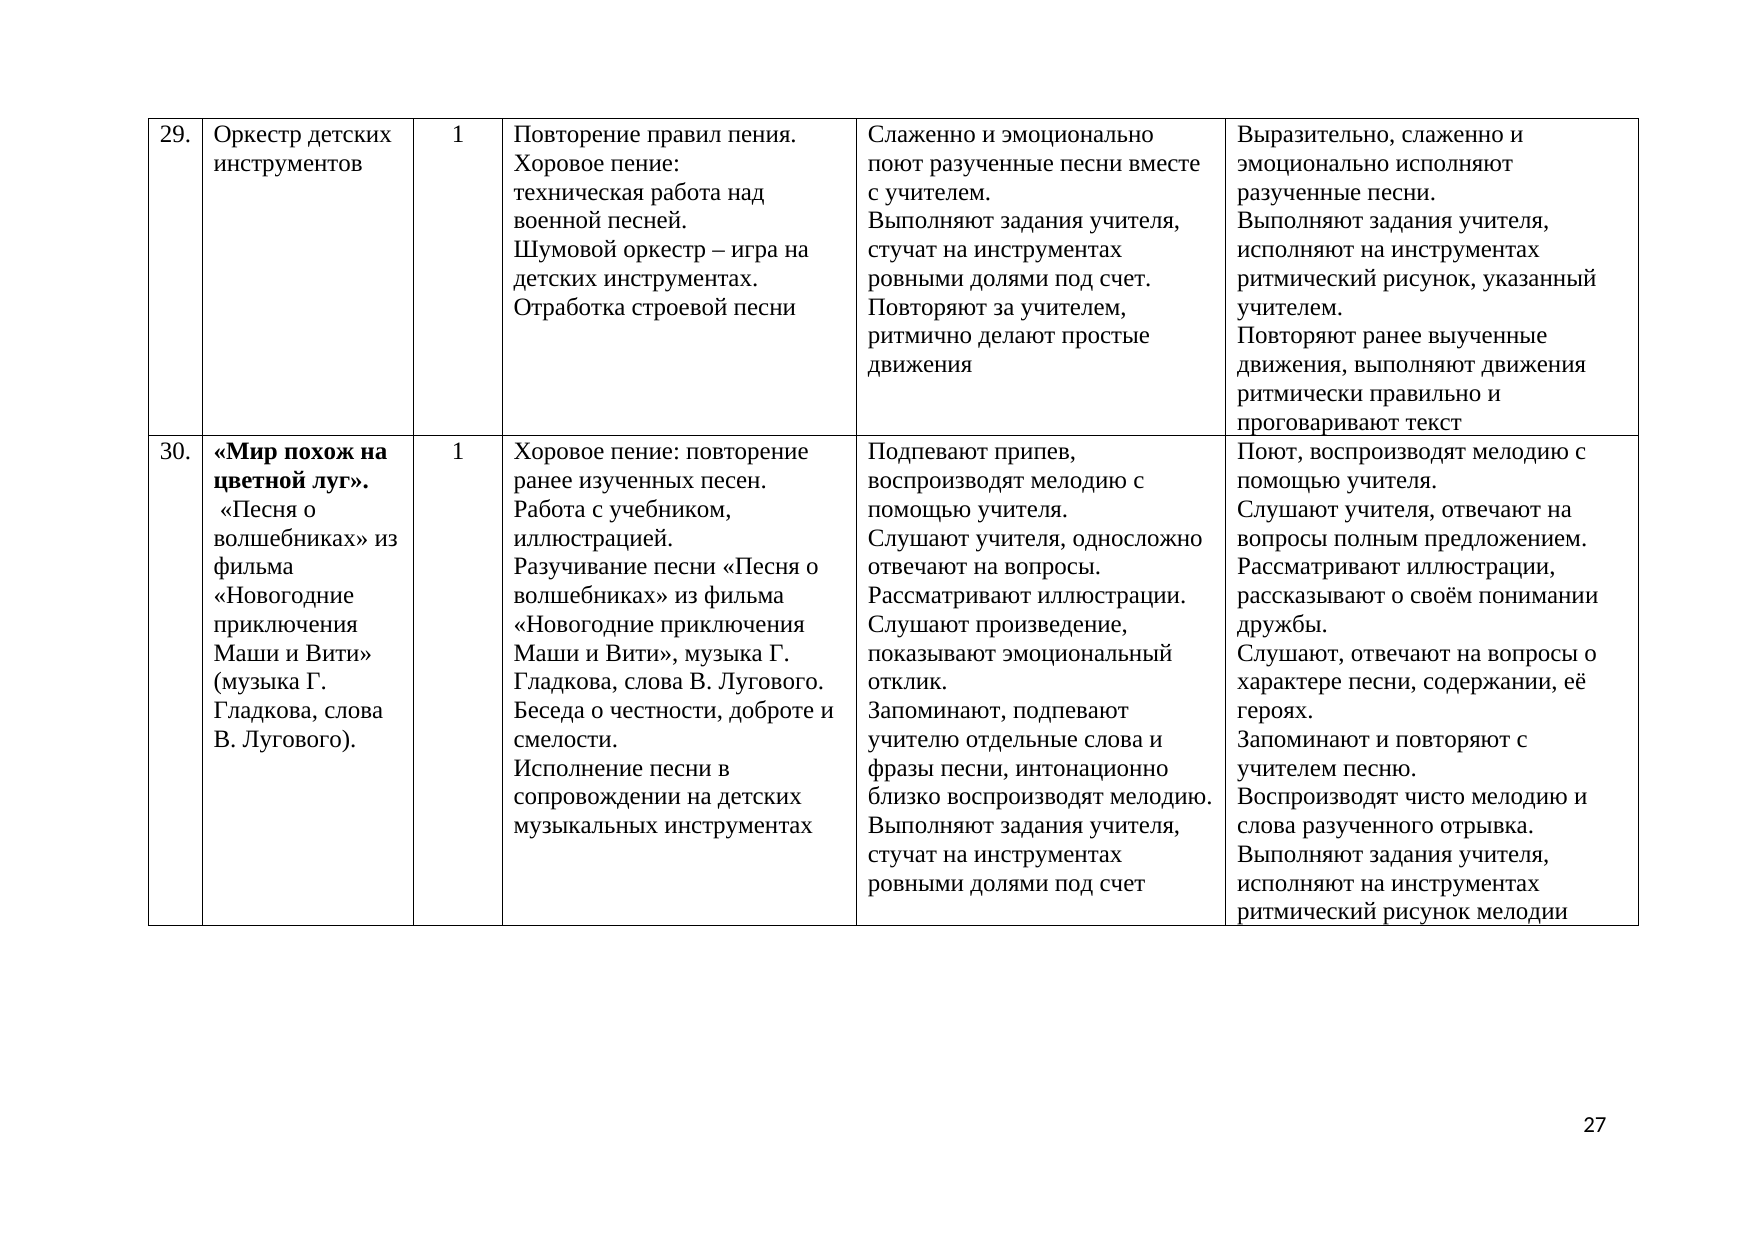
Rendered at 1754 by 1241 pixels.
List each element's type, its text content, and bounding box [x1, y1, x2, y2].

table_cell Подпевают припев, воспроизводят мелодию с помощью учителя. Слушают учителя, односложно отвечают на вопросы. Рассматривают иллюстрации. Слушают произведение, показывают эмоциональный отклик. Запоминают, подпевают учителю отдельные слова и фразы песни, интонационно близко воспроизводят мелодию. Выполняют задания учителя, стучат на инструментах ровными долями под счет [857, 436, 1225, 925]
table_header Слаженно и эмоционально поют разученные песни вместе с учителем. Выполняют задания учителя, стучат на инструментах ровными долями под счет. Повторяют за учителем, ритмично делают простые движения [857, 119, 1225, 435]
table_header Выразительно, слаженно и эмоционально исполняют разученные песни. Выполняют задания учителя, исполняют на инструментах ритмический рисунок, указанный учителем. Повторяют ранее выученные движения, выполняют движения ритмически правильно и проговаривают текст [1226, 119, 1638, 435]
table_header Оркестр детских инструментов [203, 119, 413, 435]
table_header Повторение правил пения. Хоровое пение: техническая работа над военной песней. Шумовой оркестр – игра на детских инструментах. Отработка строевой песни [503, 119, 856, 435]
table_cell Поют, воспроизводят мелодию с помощью учителя. Слушают учителя, отвечают на вопросы полным предложением. Рассматривают иллюстрации, рассказывают о своём понимании дружбы. Слушают, отвечают на вопросы о характере песни, содержании, её героях. Запоминают и повторяют с учителем песню. Воспроизводят чисто мелодию и слова разученного отрывка. Выполняют задания учителя, исполняют на инструментах ритмический рисунок мелодии [1226, 436, 1638, 925]
table_header 1 [414, 119, 502, 435]
table_header 29. [149, 119, 202, 435]
table_cell 30. [149, 436, 202, 925]
table_cell «Мир похож на цветной луг». «Песня о волшебниках» из фильма «Новогодние приключения Маши и Вити» (музыка Г. Гладкова, слова В. Лугового). [203, 436, 413, 925]
table_cell Хоровое пение: повторение ранее изученных песен. Работа с учебником, иллюстрацией. Разучивание песни «Песня о волшебниках» из фильма «Новогодние приключения Маши и Вити», музыка Г. Гладкова, слова В. Лугового. Беседа о честности, доброте и смелости. Исполнение песни в сопровождении на детских музыкальных инструментах [503, 436, 856, 925]
table_cell 1 [414, 436, 502, 925]
